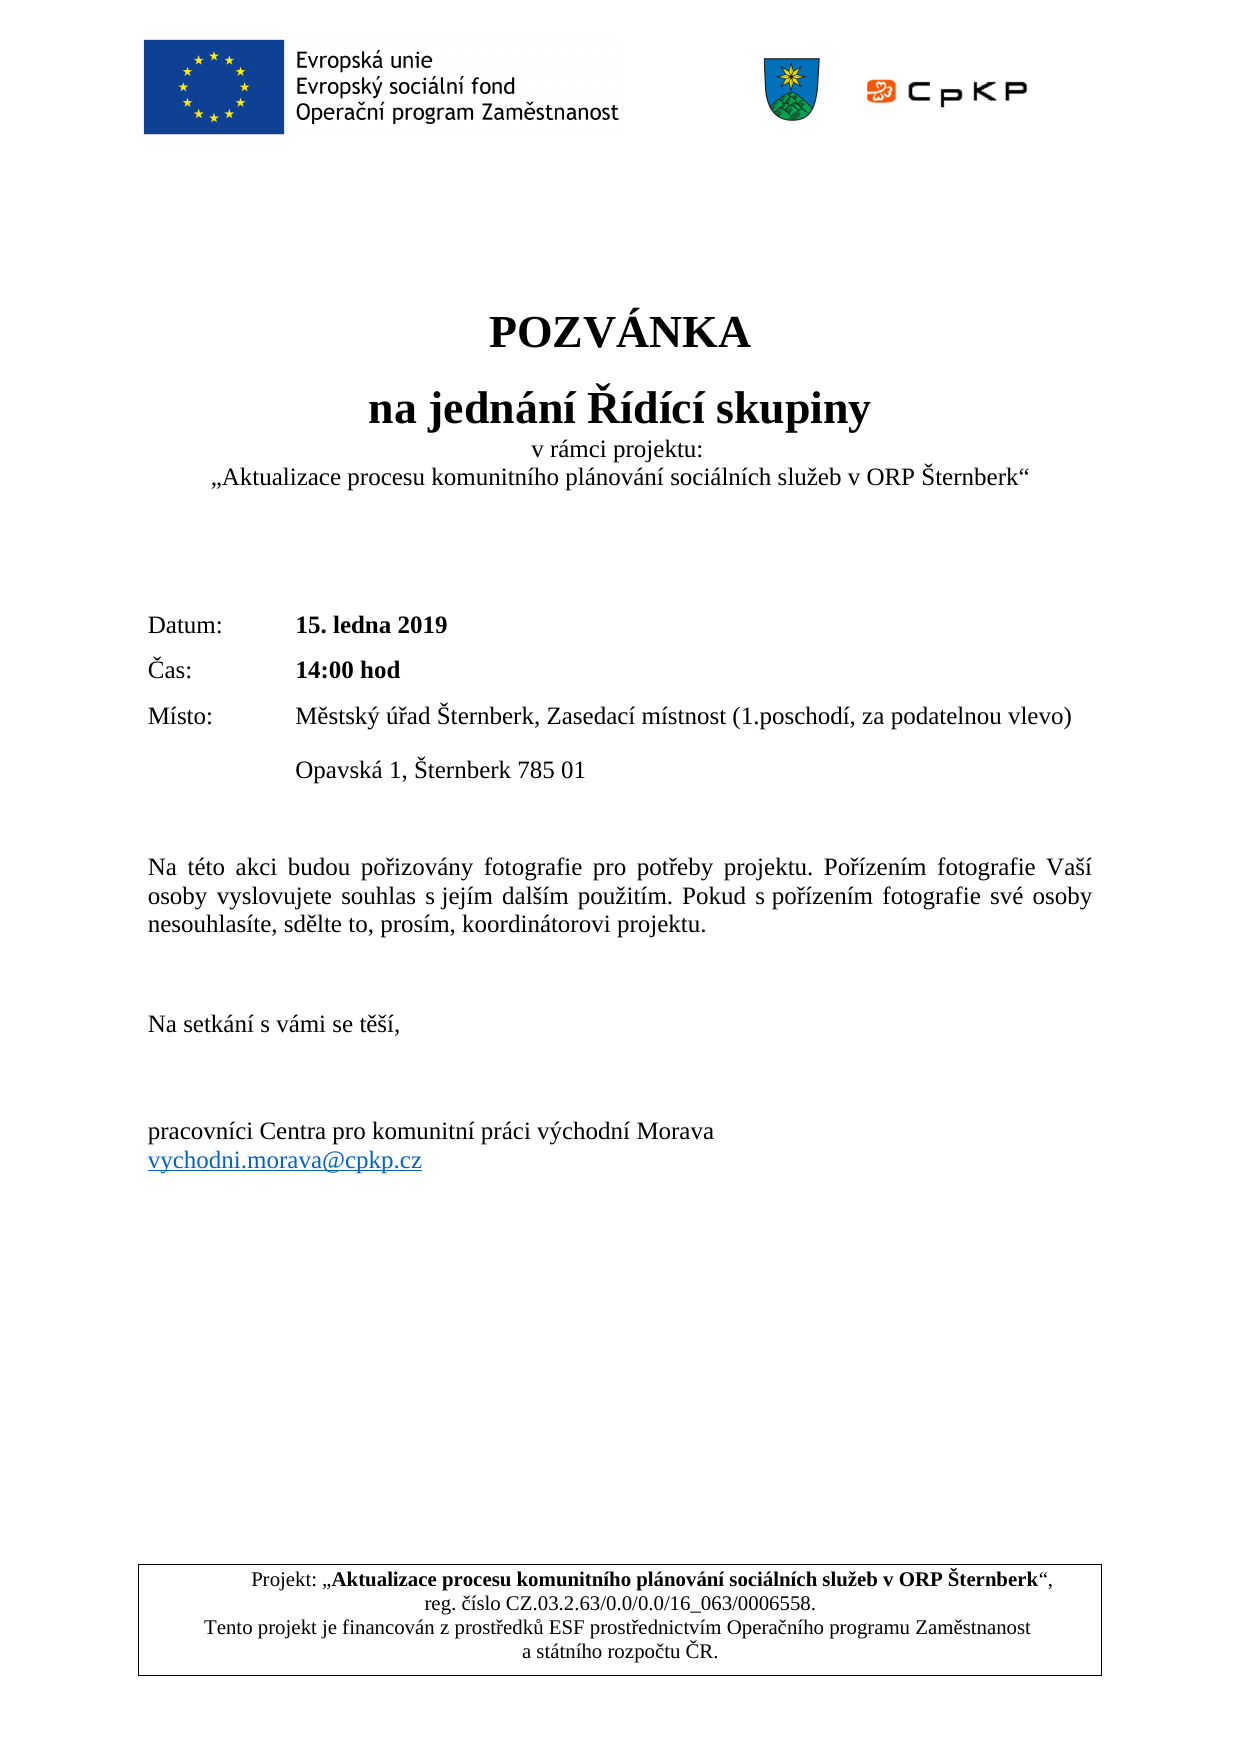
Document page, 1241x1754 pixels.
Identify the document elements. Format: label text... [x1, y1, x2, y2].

text pracovníci Centra pro komunitní práci východní Morava [148, 1116, 1093, 1145]
text POZVÁNKA [148, 304, 1093, 357]
text Opavská 1, Šternberk 785 01 [221, 755, 1093, 784]
text Místo: Městský úřad Šternberk, Zasedací místnost (1.poschodí, za podatelnou vlevo) [148, 701, 1093, 730]
text v rámci projektu: „Aktualizace procesu komunitního plánování sociálních služeb v ORP Šternberk“ [148, 434, 1093, 491]
picture [141, 37, 619, 137]
text Na setkání s vámi se těší, [148, 1009, 1093, 1038]
text Datum: 15. ledna 2019 [148, 610, 1093, 639]
text Na této akci budou pořizovány fotografie pro potřeby projektu. Pořízením fotografie Vaší osoby vyslovujete souhlas s jejím dalším použitím. Pokud s pořízením fotografie své osoby nesouhlasíte, sdělte to, prosím, koordinátorovi projektu. [148, 852, 1093, 938]
text na jednání Řídící skupiny [148, 381, 1093, 434]
picture [763, 58, 820, 121]
picture [858, 75, 1034, 108]
text vychodni.morava@cpkp.cz [148, 1145, 1093, 1173]
text Čas: 14:00 hod [148, 656, 1093, 684]
